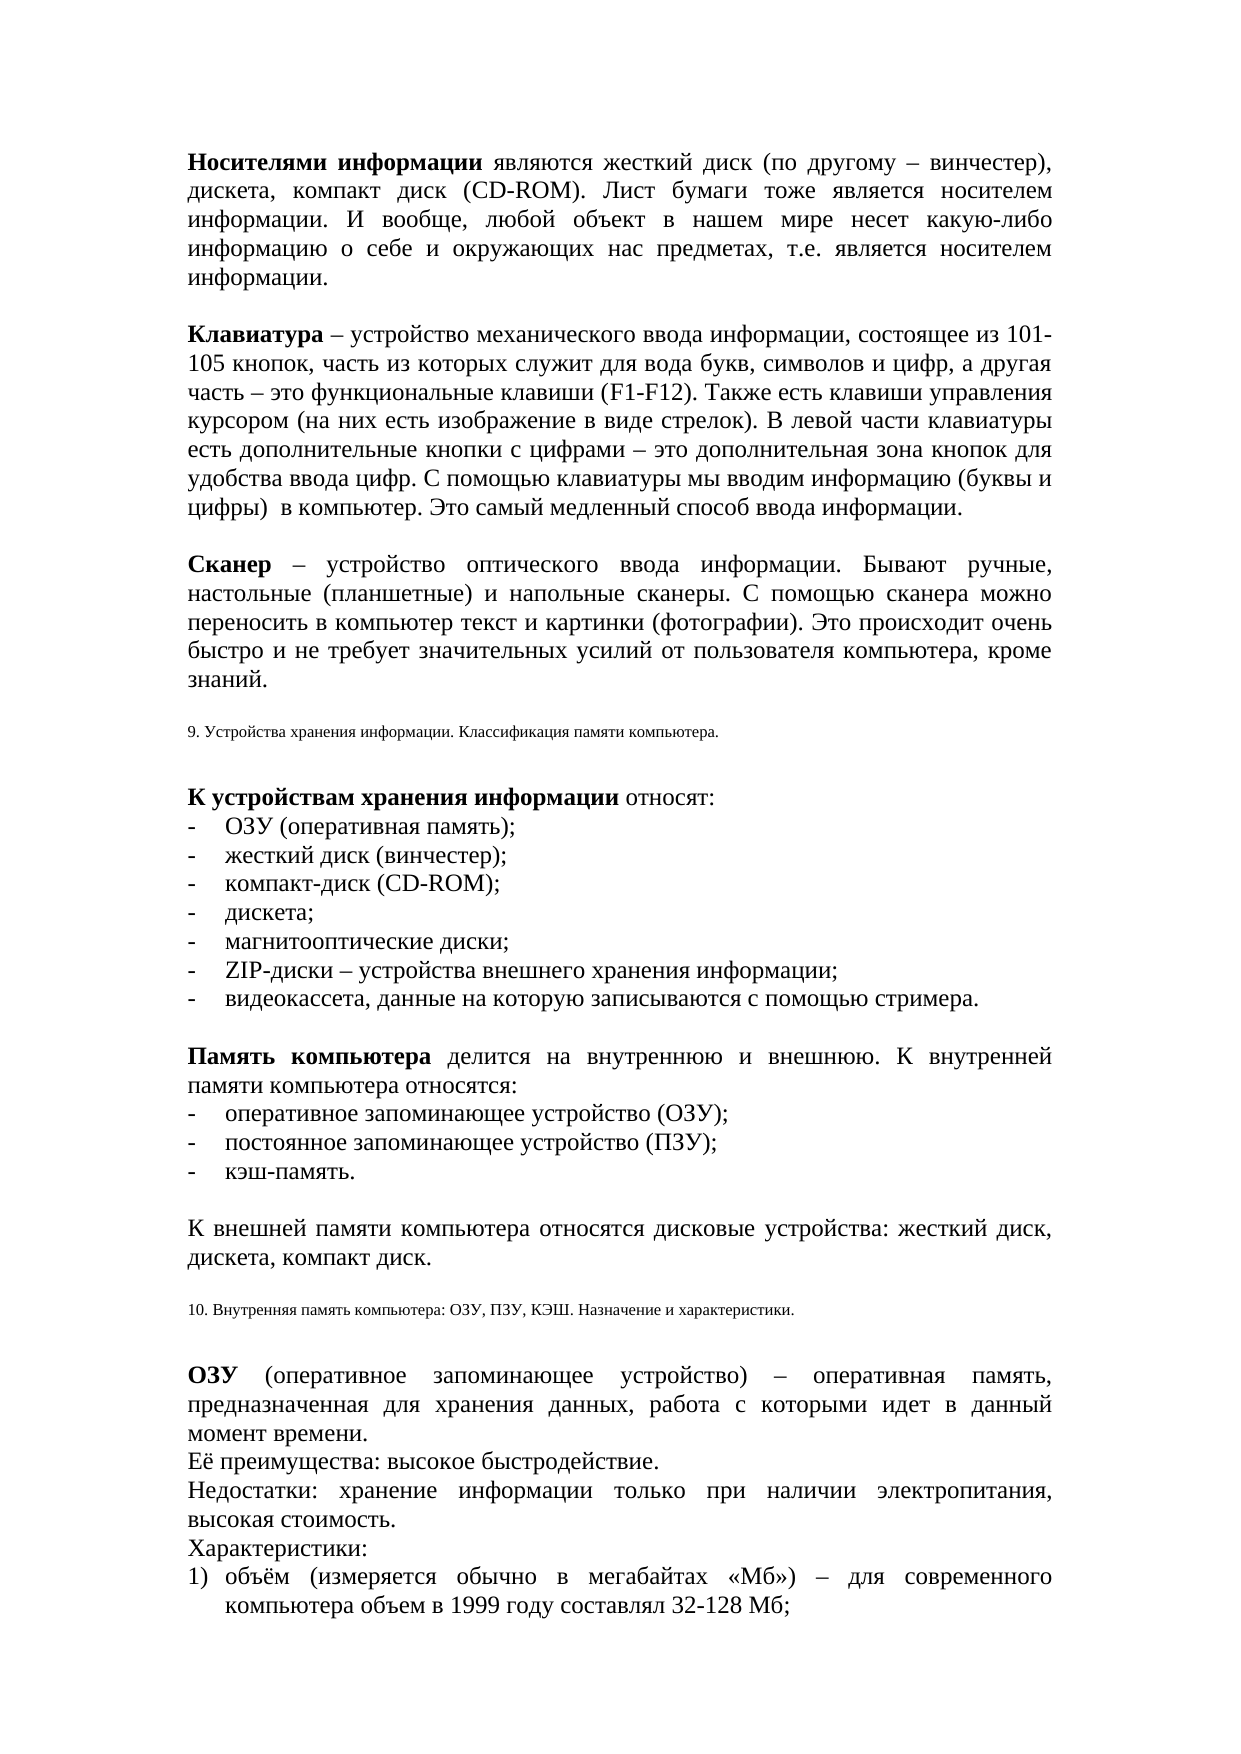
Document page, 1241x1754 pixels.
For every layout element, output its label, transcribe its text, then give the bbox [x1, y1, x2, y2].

text Недостатки: хранение информации только при наличии электропитания, высокая стоимость. [187, 1475, 1053, 1533]
text 10. Внутренняя память компьютера: ОЗУ, ПЗУ, КЭШ. Назначение и характеристики. [187, 1300, 1053, 1319]
list ZIP-диски – устройства внешнего хранения информации; [187, 955, 1053, 983]
text Её преимущества: высокое быстродействие. [187, 1446, 1053, 1475]
list жесткий диск (винчестер); [187, 840, 1053, 868]
list постоянное запоминающее устройство (ПЗУ); [187, 1127, 1053, 1156]
text Носителями информации являются жесткий диск (по другому – винчестер), дискета, компакт диск (CD-ROM). Лист бумаги тоже является носителем информации. И вообще, любой объект в нашем мире несет какую-либо информацию о себе и окружающих нас предметах, т.е. является носителем информации. [187, 147, 1053, 291]
list объём (измеряется обычно в мегабайтах «Мб») – для современного компьютера объем в 1999 году составлял 32-128 Мб; [187, 1561, 1053, 1619]
list оперативное запоминающее устройство (ОЗУ); [187, 1098, 1053, 1127]
text Характеристики: [187, 1533, 1053, 1561]
text ОЗУ (оперативное запоминающее устройство) – оперативная память, предназначенная для хранения данных, работа с которыми идет в данный момент времени. [187, 1360, 1053, 1446]
text К устройствам хранения информации относят: [187, 782, 1053, 811]
list компакт-диск (CD-ROM); [187, 868, 1053, 897]
list магнитооптические диски; [187, 926, 1053, 955]
text 9. Устройства хранения информации. Классификация памяти компьютера. [187, 722, 1053, 741]
list кэш-память. [187, 1156, 1053, 1185]
list видеокассета, данные на которую записываются с помощью стримера. [187, 983, 1053, 1012]
text Память компьютера делится на внутреннюю и внешнюю. К внутренней памяти компьютера относятся: [187, 1041, 1053, 1098]
list дискета; [187, 897, 1053, 926]
text Клавиатура – устройство механического ввода информации, состоящее из 101-105 кнопок, часть из которых служит для вода букв, символов и цифр, а другая часть – это функциональные клавиши (F1-F12). Также есть клавиши управления курсором (на них есть изображение в виде стрелок). В левой части клавиатуры есть дополнительные кнопки с цифрами – это дополнительная зона кнопок для удобства ввода цифр. С помощью клавиатуры мы вводим информацию (буквы и цифры) в компьютер. Это самый медленный способ ввода информации. [187, 319, 1053, 521]
text Сканер – устройство оптического ввода информации. Бывают ручные, настольные (планшетные) и напольные сканеры. С помощью сканера можно переносить в компьютер текст и картинки (фотографии). Это происходит очень быстро и не требует значительных усилий от пользователя компьютера, кроме знаний. [187, 549, 1053, 693]
list ОЗУ (оперативная память); [187, 811, 1053, 840]
text К внешней памяти компьютера относятся дисковые устройства: жесткий диск, дискета, компакт диск. [187, 1213, 1053, 1271]
